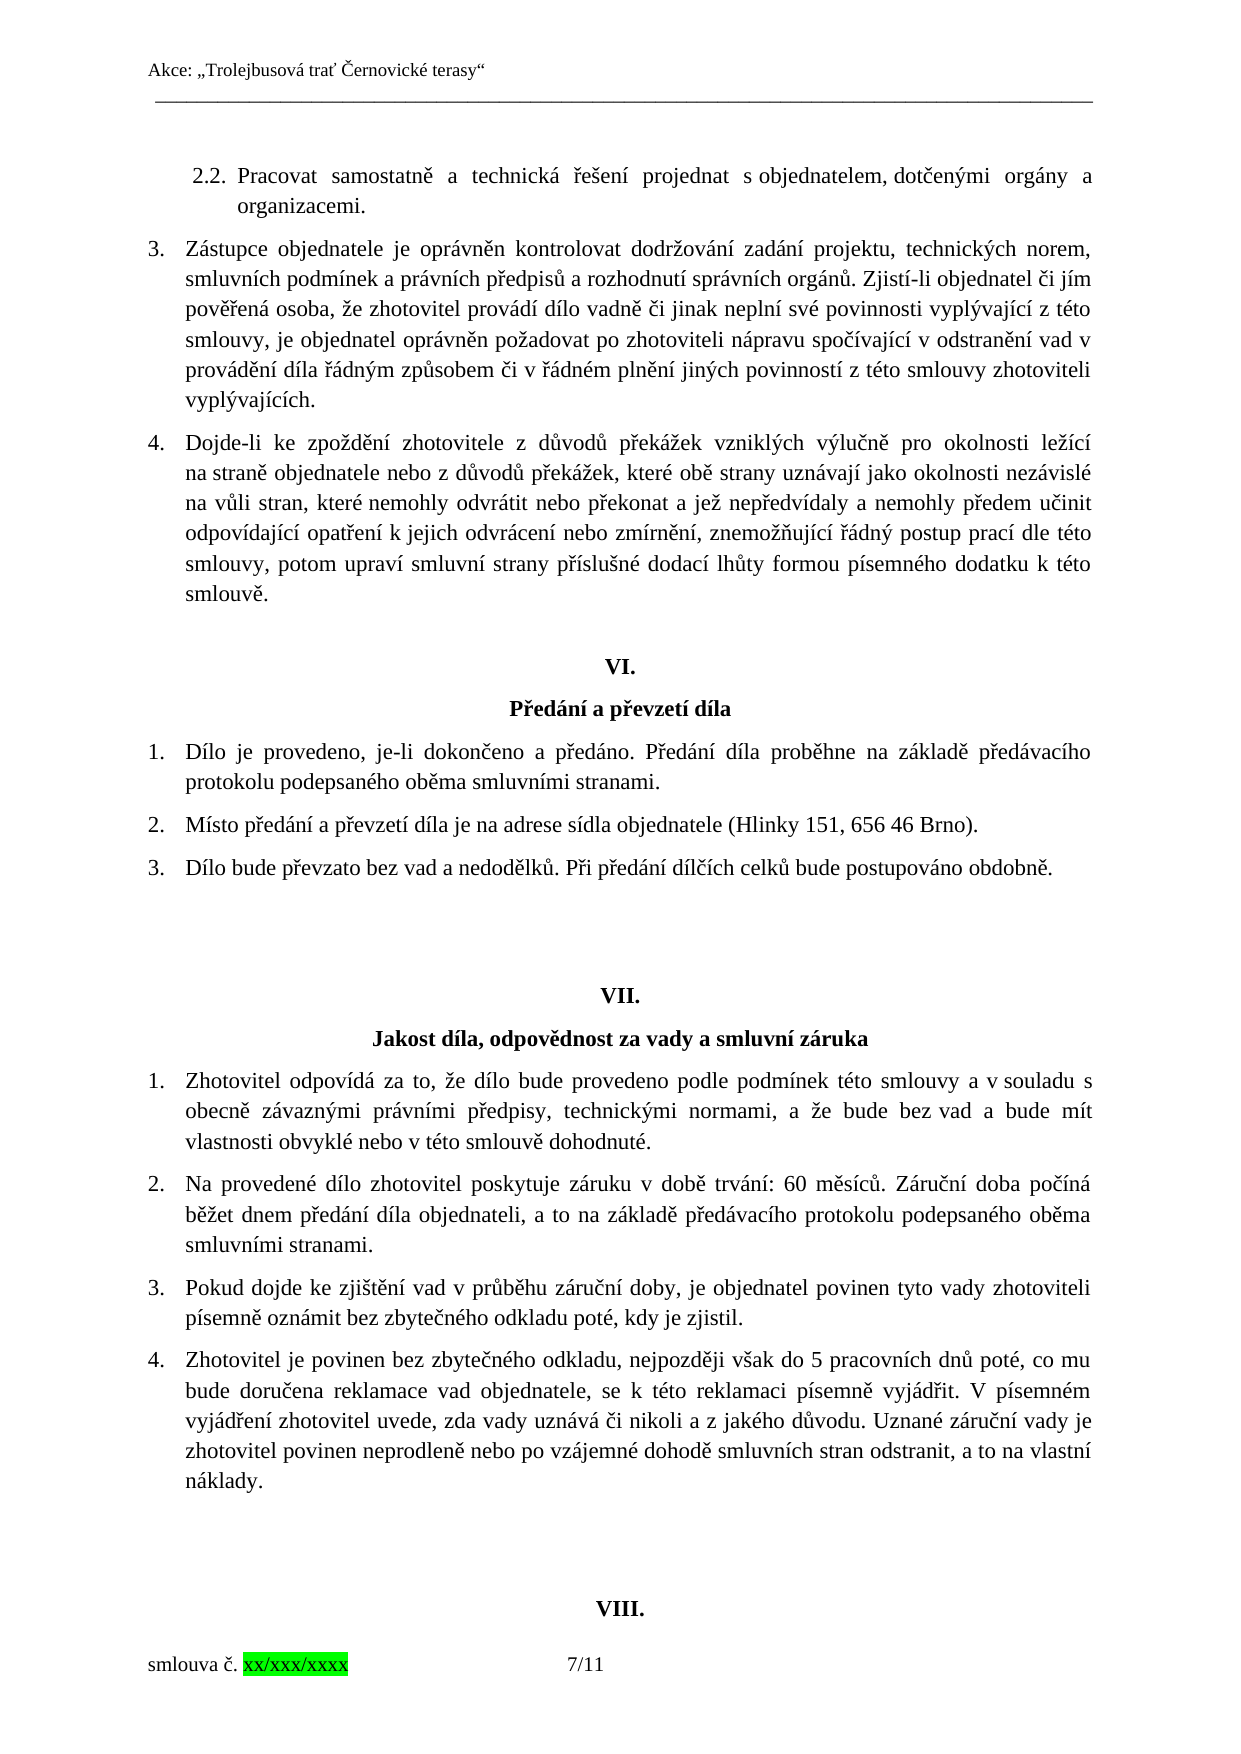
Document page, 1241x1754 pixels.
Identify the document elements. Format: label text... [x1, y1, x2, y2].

list Zhotovitel je povinen bez zbytečného odkladu, nejpozději však do 5 pracovních dnů poté, co mu bude doručena reklamace vad objednatele, se k této reklamaci písemně vyjádřit. V písemném vyjádření zhotovitel uvede, zda vady uznává či nikoli a z jakého důvodu. Uznané záruční vady je zhotovitel povinen neprodleně nebo po vzájemné dohodě smluvních stran odstranit, a to na vlastní náklady. [148, 1347, 1093, 1494]
text Předání a převzetí díla [148, 696, 1093, 722]
list Zhotovitel odpovídá za to, že dílo bude provedeno podle podmínek této smlouvy a v souladu s obecně závaznými právními předpisy, technickými normami, a že bude bez vad a bude mít vlastnosti obvyklé nebo v této smlouvě dohodnuté. [148, 1067, 1093, 1154]
text VII. [148, 982, 1093, 1008]
list Pracovat samostatně a technická řešení projednat s objednatelem, dotčenými orgány a organizacemi. [192, 162, 1093, 219]
list Dílo bude převzato bez vad a nedodělků. Při předání dílčích celků bude postupováno obdobně. [148, 854, 1093, 880]
list Místo předání a převzetí díla je na adrese sídla objednatele (Hlinky 151, 656 46 Brno). [148, 811, 1093, 837]
text Jakost díla, odpovědnost za vady a smluvní záruka [148, 1025, 1093, 1051]
text VIII. [148, 1596, 1093, 1622]
list Na provedené dílo zhotovitel poskytuje záruku v době trvání: 60 měsíců. Záruční doba počíná běžet dnem předání díla objednateli, a to na základě předávacího protokolu podepsaného oběma smluvními stranami. [148, 1171, 1093, 1257]
list Pokud dojde ke zjištění vad v průběhu záruční doby, je objednatel povinen tyto vady zhotoviteli písemně oznámit bez zbytečného odkladu poté, kdy je zjistil. [148, 1274, 1093, 1330]
list Dílo je provedeno, je-li dokončeno a předáno. Předání díla proběhne na základě předávacího protokolu podepsaného oběma smluvními stranami. [148, 738, 1093, 795]
text VI. [148, 653, 1093, 679]
list Zástupce objednatele je oprávněn kontrolovat dodržování zadání projektu, technických norem, smluvních podmínek a právních předpisů a rozhodnutí správních orgánů. Zjistí-li objednatel či jím pověřená osoba, že zhotovitel provádí dílo vadně či jinak neplní své povinnosti vyplývající z této smlouvy, je objednatel oprávněn požadovat po zhotoviteli nápravu spočívající v odstranění vad v provádění díla řádným způsobem či v řádném plnění jiných povinností z této smlouvy zhotoviteli vyplývajících. [148, 235, 1093, 412]
list Dojde-li ke zpoždění zhotovitele z důvodů překážek vzniklých výlučně pro okolnosti ležící na straně objednatele nebo z důvodů překážek, které obě strany uznávají jako okolnosti nezávislé na vůli stran, které nemohly odvrátit nebo překonat a jež nepředvídaly a nemohly předem učinit odpovídající opatření k jejich odvrácení nebo zmírnění, znemožňující řádný postup prací dle této smlouvy, potom upraví smluvní strany příslušné dodací lhůty formou písemného dodatku k této smlouvě. [148, 429, 1093, 606]
